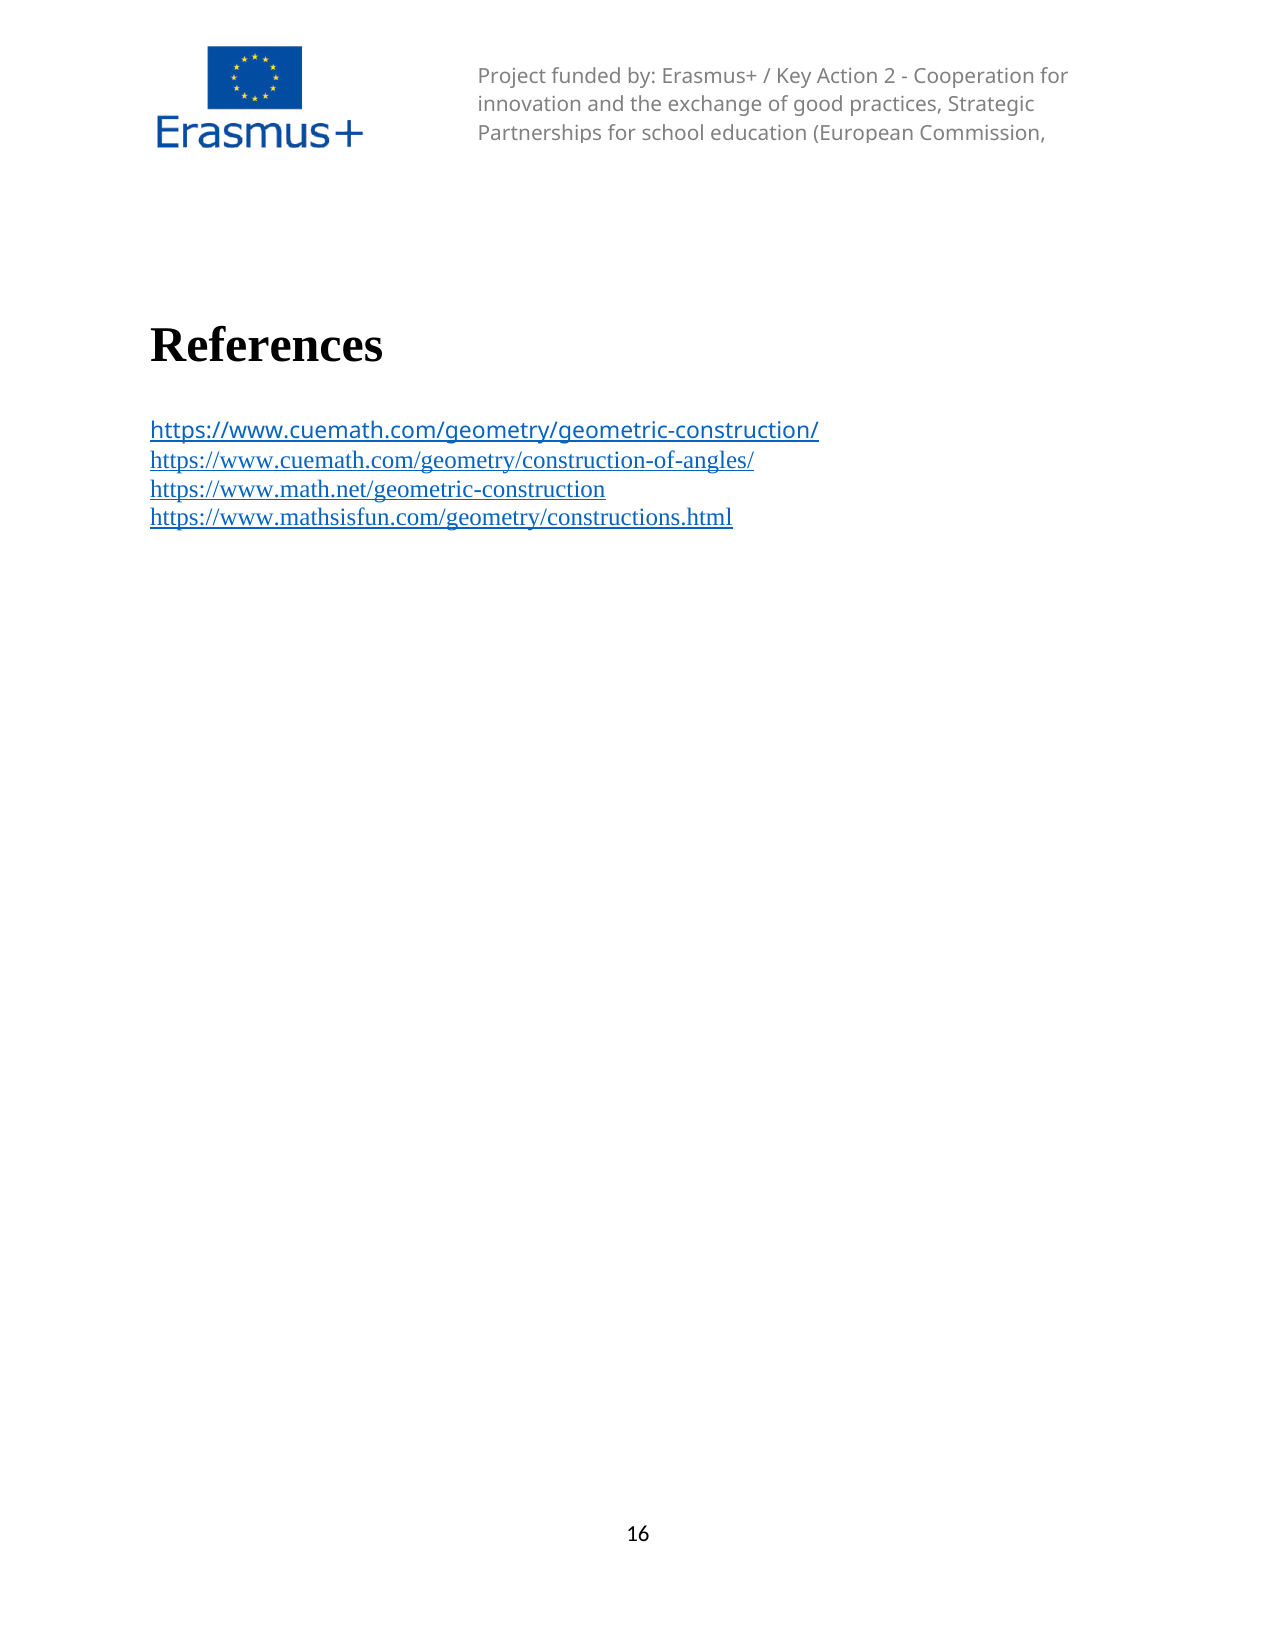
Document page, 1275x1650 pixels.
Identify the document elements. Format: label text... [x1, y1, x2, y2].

text https://www.cuemath.com/geometry/geometric-construction/ [150, 414, 1125, 445]
picture [150, 28, 366, 150]
text https://www.math.net/geometric-construction [150, 474, 1125, 502]
subtitle References [150, 315, 1125, 372]
text https://www.cuemath.com/geometry/construction-of-angles/ [150, 445, 1125, 474]
text https://www.mathsisfun.com/geometry/constructions.html [150, 502, 1125, 531]
